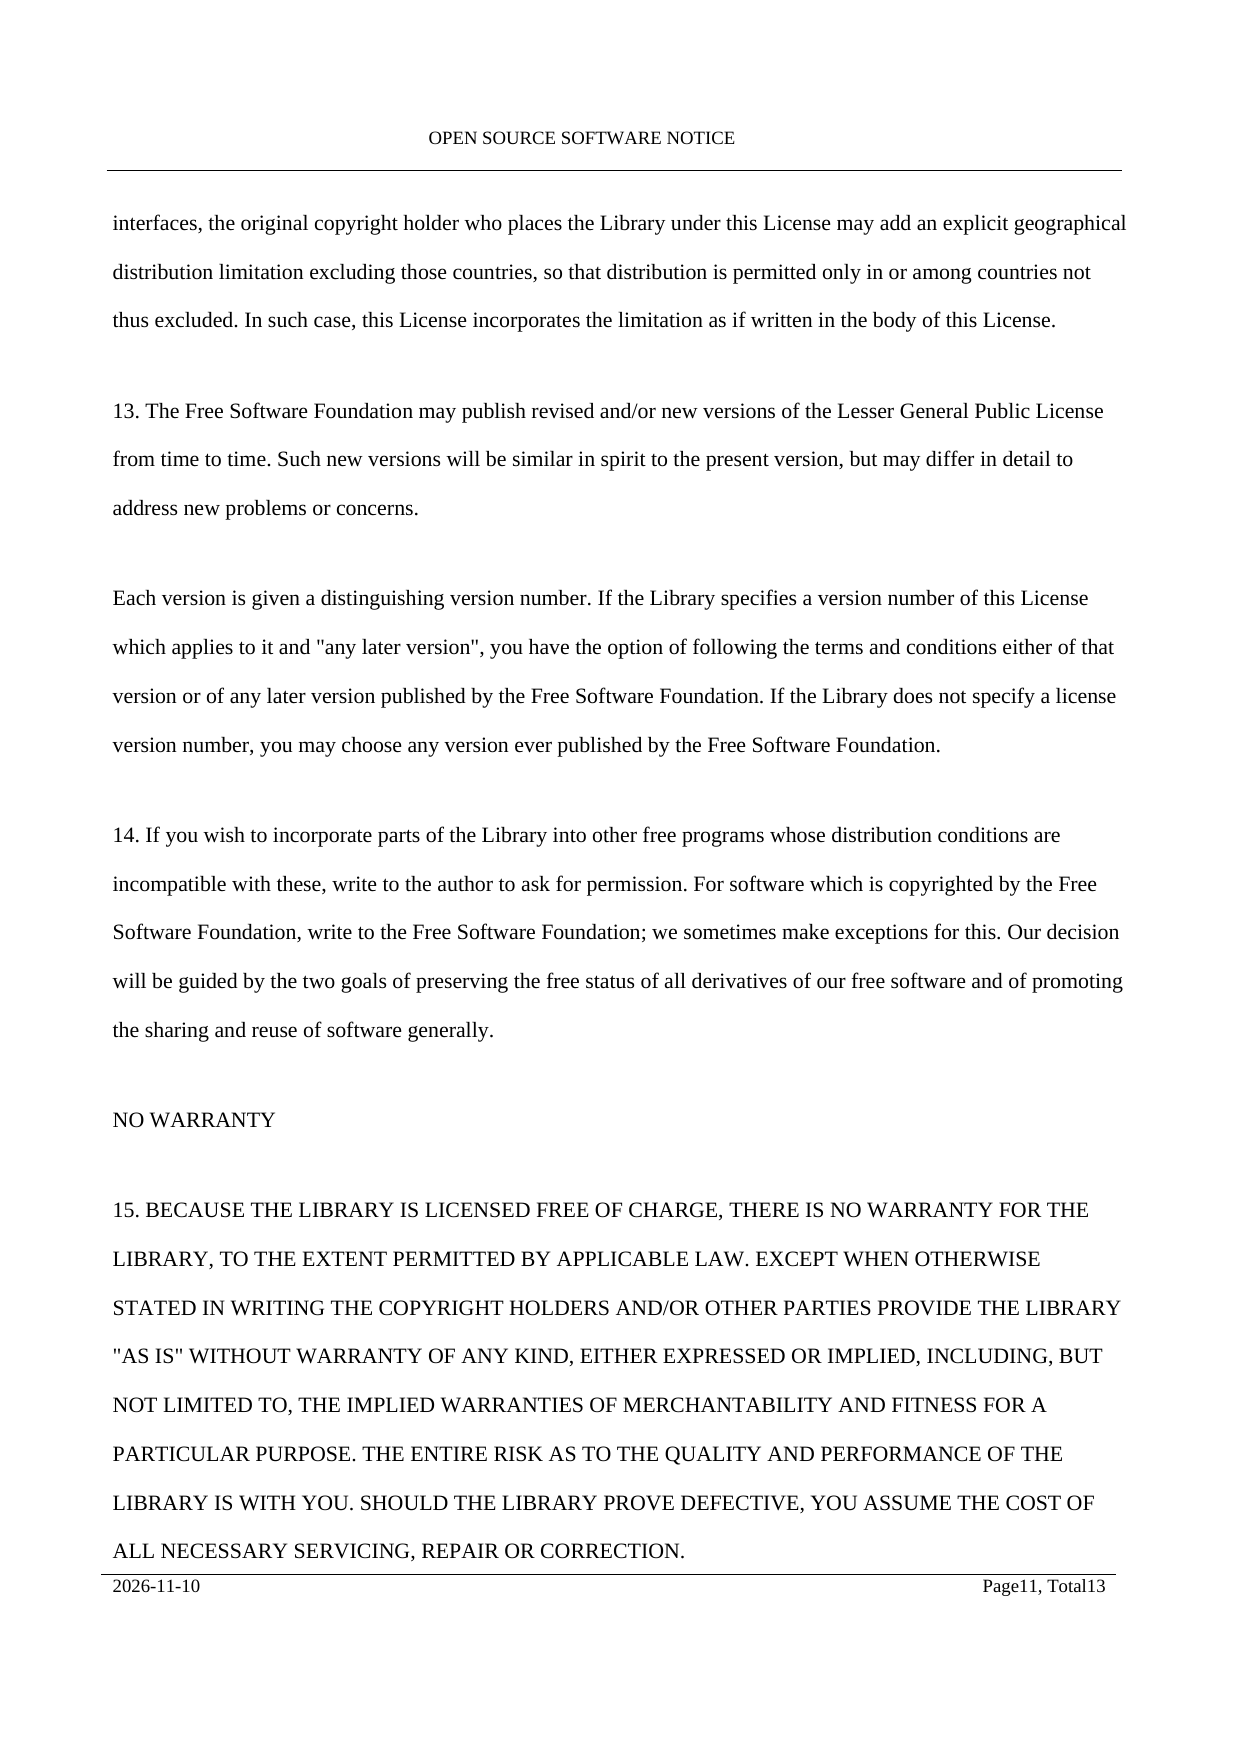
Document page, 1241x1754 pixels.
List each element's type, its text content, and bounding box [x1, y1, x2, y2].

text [112, 206, 1128, 336]
text 15. BECAUSE THE LIBRARY IS LICENSED FREE OF CHARGE, THERE IS NO WARRANTY FOR THE LIBRARY, TO THE EXTENT PERMITTED BY APPLICABLE LAW. EXCEPT WHEN OTHERWISE STATED IN WRITING THE COPYRIGHT HOLDERS AND/OR OTHER PARTIES PROVIDE THE LIBRARY "AS IS" WITHOUT WARRANTY OF ANY KIND, EITHER EXPRESSED OR IMPLIED, INCLUDING, BUT NOT LIMITED TO, THE IMPLIED WARRANTIES OF MERCHANTABILITY AND FITNESS FOR A PARTICULAR PURPOSE. THE ENTIRE RISK AS TO THE QUALITY AND PERFORMANCE OF THE LIBRARY IS WITH YOU. SHOULD THE LIBRARY PROVE DEFECTIVE, YOU ASSUME THE COST OF ALL NECESSARY SERVICING, REPAIR OR CORRECTION. [112, 1194, 1128, 1567]
text 14. If you wish to incorporate parts of the Library into other free programs whose distribution conditions are incompatible with these, write to the author to ask for permission. For software which is copyrighted by the Free Software Foundation, write to the Free Software Foundation; we sometimes make exceptions for this. Our decision will be guided by the two goals of preserving the free status of all derivatives of our free software and of promoting the sharing and reuse of software generally. [112, 818, 1128, 1046]
text NO WARRANTY [112, 1103, 1128, 1136]
text 13. The Free Software Foundation may publish revised and/or new versions of the Lesser General Public License from time to time. Such new versions will be similar in spirit to the present version, but may differ in detail to address new problems or concerns. [112, 394, 1128, 524]
text Each version is given a distinguishing version number. If the Library specifies a version number of this License which applies to it and "any later version", you have the option of following the terms and conditions either of that version or of any later version published by the Free Software Foundation. If the Library does not specify a license version number, you may choose any version ever published by the Free Software Foundation. [112, 582, 1128, 761]
